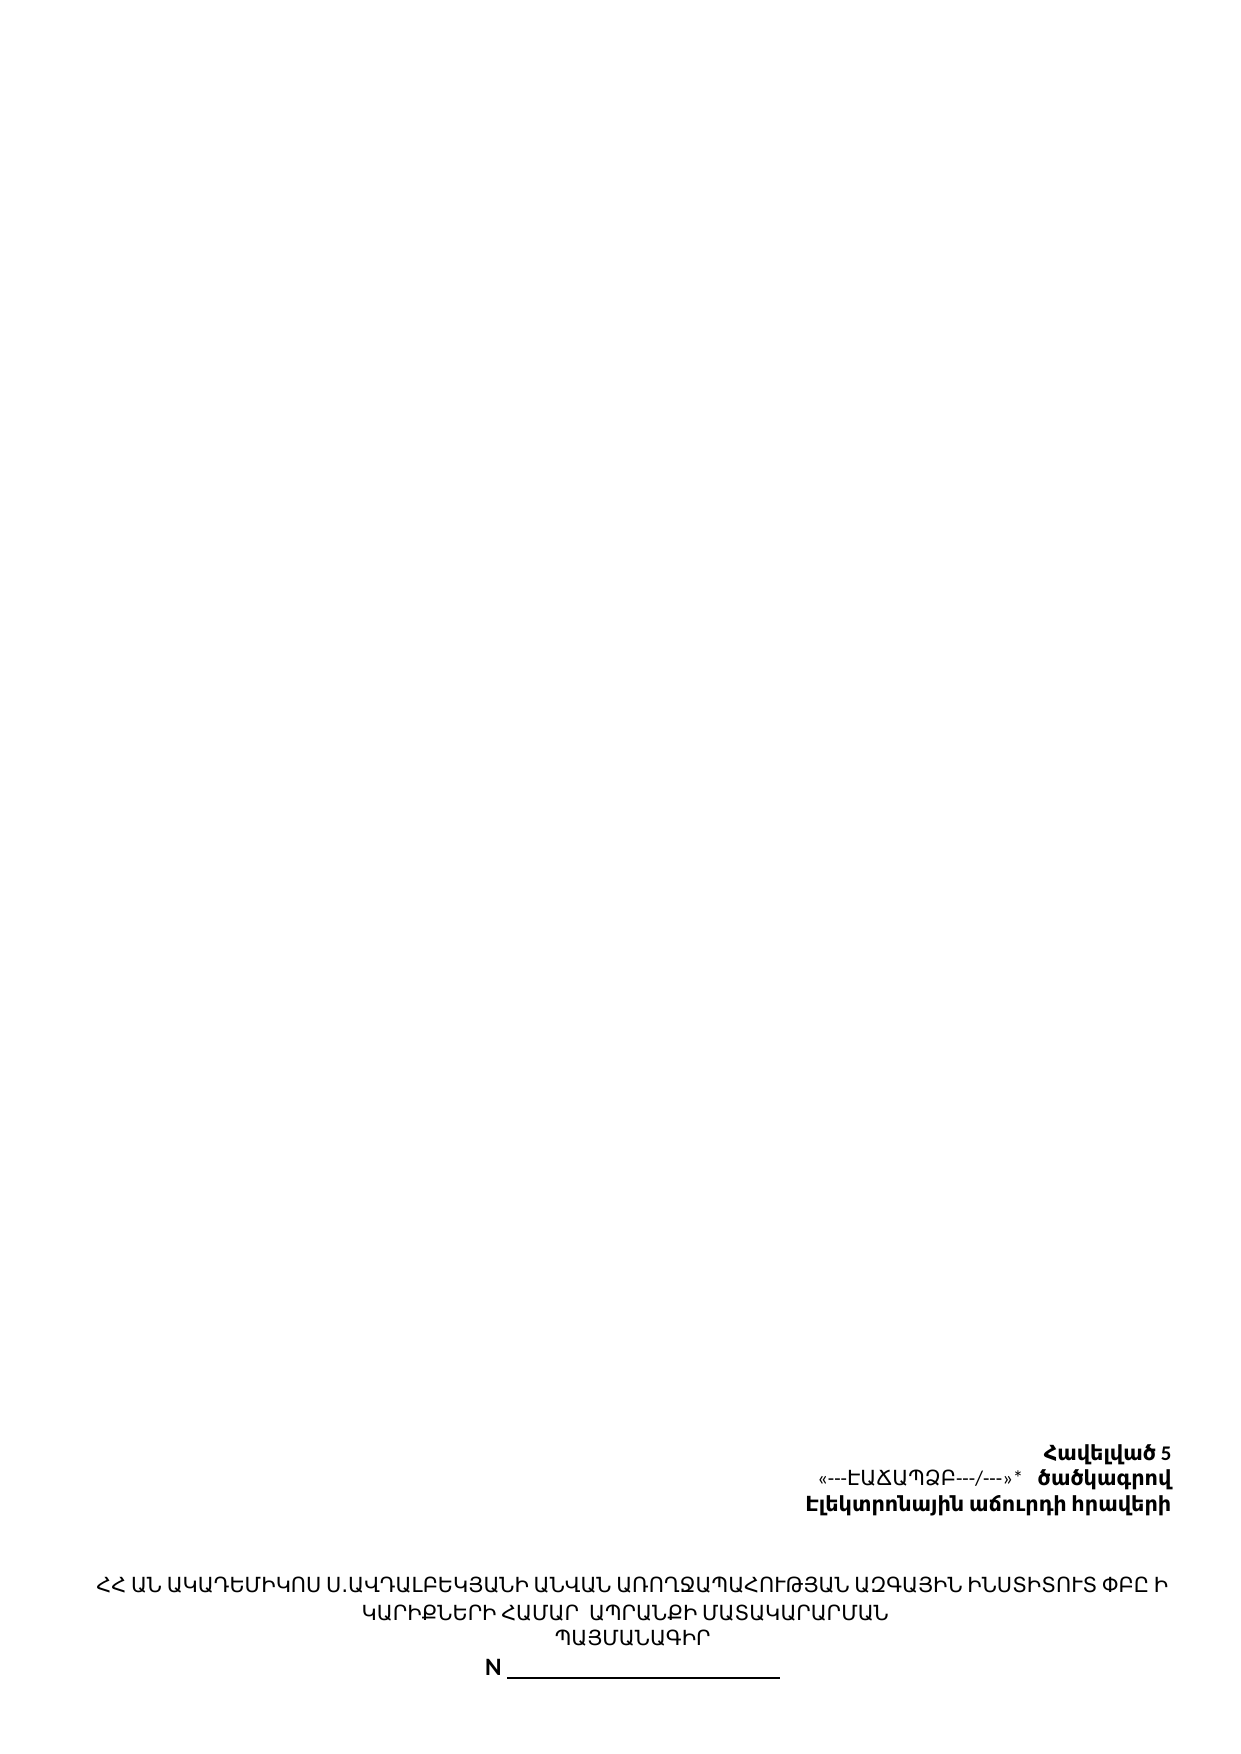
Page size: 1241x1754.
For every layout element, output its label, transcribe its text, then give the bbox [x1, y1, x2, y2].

text Էլեկտրոնային աճուրդի հրավերի [94, 1491, 1171, 1516]
text «---ԷԱՃԱՊՁԲ---/---»* ծածկագրով [94, 1465, 1171, 1491]
text N [79, 1651, 1171, 1682]
text ՀՀ ԱՆ ԱԿԱԴԵՄԻԿՈՍ Ս․ԱՎԴԱԼԲԵԿՅԱՆԻ ԱՆՎԱՆ ԱՌՈՂՋԱՊԱՀՈՒԹՅԱՆ ԱԶԳԱՅԻՆ ԻՆՍՏԻՏՈՒՏ ՓԲԸ Ի ԿԱՐԻՔՆԵՐԻ ՀԱՄԱՐ ԱՊՐԱՆՔԻ ՄԱՏԱԿԱՐԱՐՄԱՆ [79, 1572, 1171, 1626]
text ՊԱՅՄԱՆԱԳԻՐ [79, 1626, 1171, 1651]
text Հավելված 5 [94, 1440, 1171, 1465]
